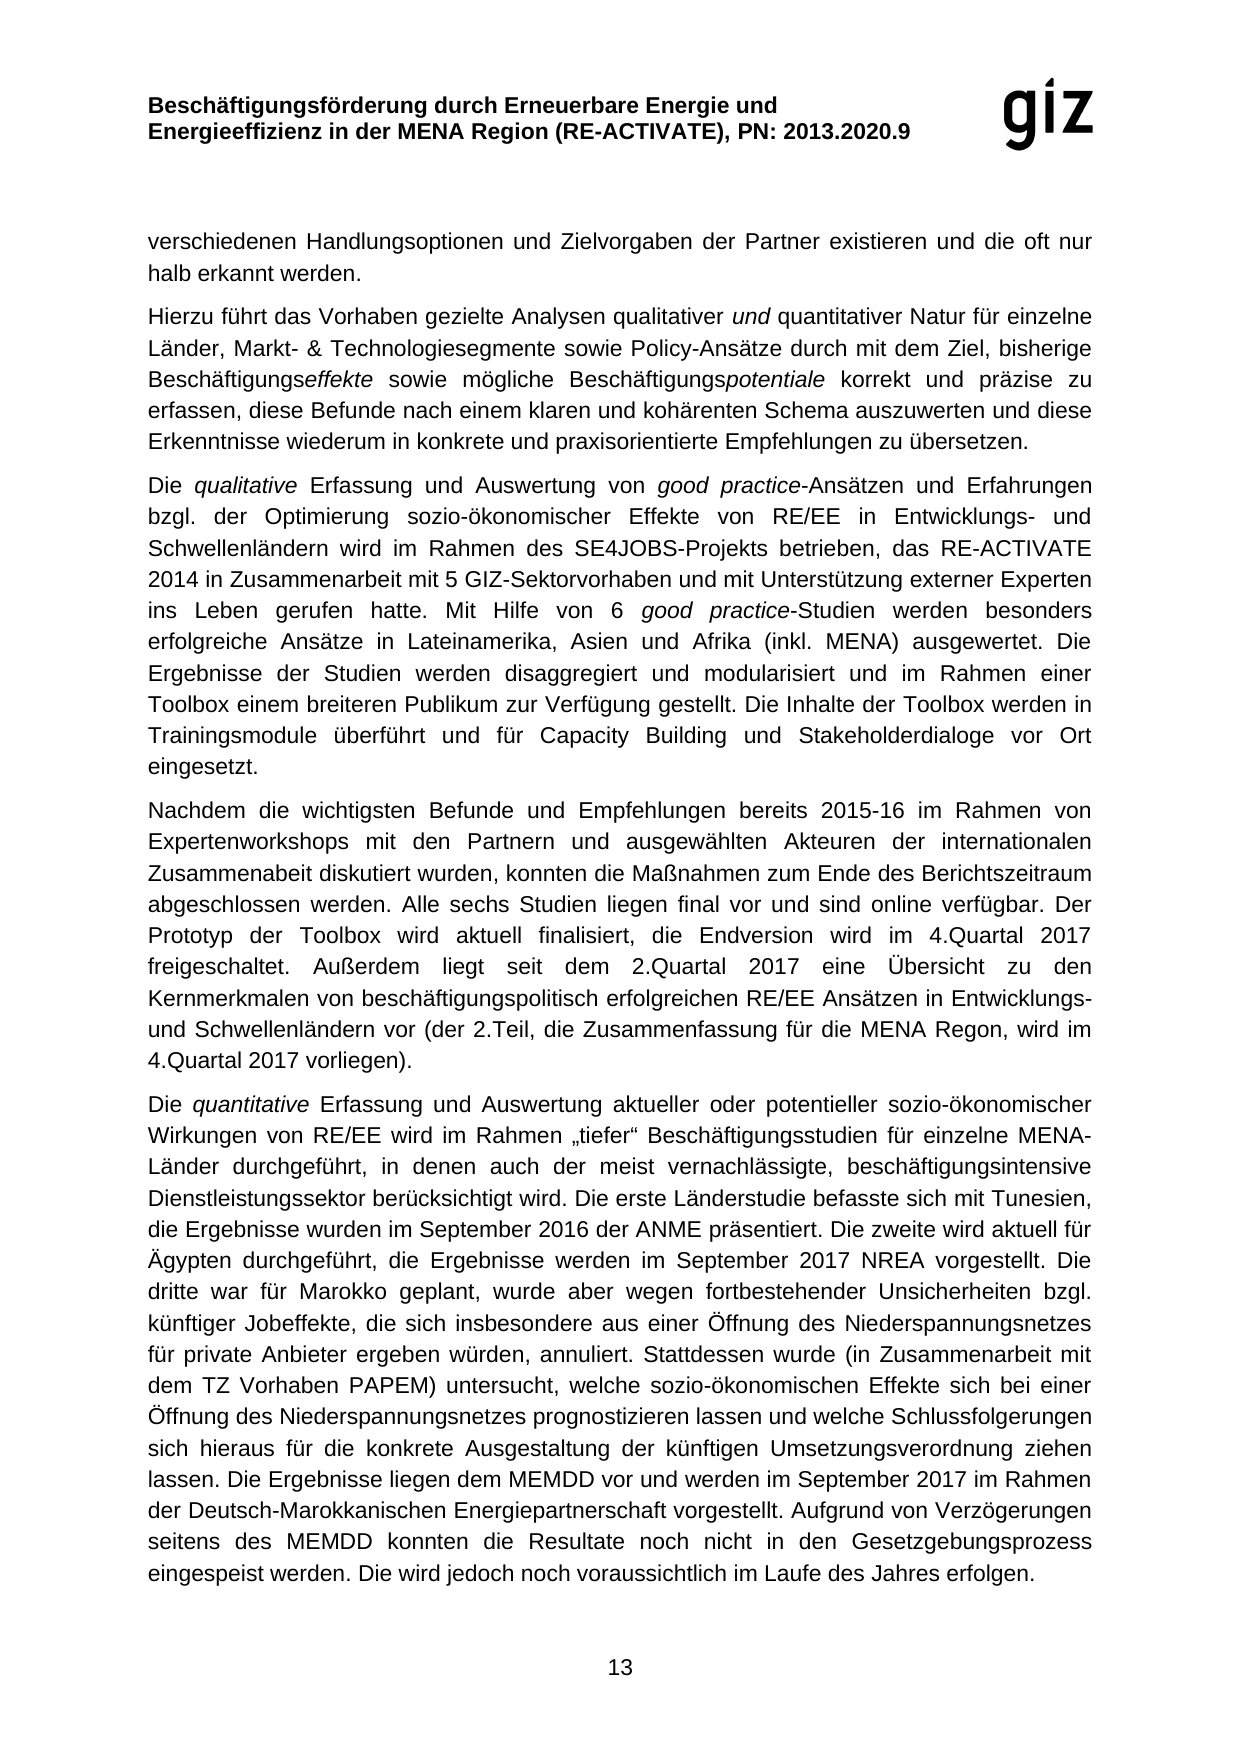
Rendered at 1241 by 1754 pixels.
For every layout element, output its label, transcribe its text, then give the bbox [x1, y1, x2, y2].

text Die quantitative Erfassung und Auswertung aktueller oder potentieller sozio-ökonomischer Wirkungen von RE/EE wird im Rahmen „tiefer“ Beschäftigungsstudien für einzelne MENA- Länder durchgeführt, in denen auch der meist vernachlässigte, beschäftigungsintensive Dienstleistungssektor berücksichtigt wird. Die erste Länderstudie befasste sich mit Tunesien, die Ergebnisse wurden im September 2016 der ANME präsentiert. Die zweite wird aktuell für Ägypten durchgeführt, die Ergebnisse werden im September 2017 NREA vorgestellt. Die dritte war für Marokko geplant, wurde aber wegen fortbestehender Unsicherheiten bzgl. künftiger Jobeffekte, die sich insbesondere aus einer Öffnung des Niederspannungsnetzes für private Anbieter ergeben würden, annuliert. Stattdessen wurde (in Zusammenarbeit mit dem TZ Vorhaben PAPEM) untersucht, welche sozio-ökonomischen Effekte sich bei einer Öffnung des Niederspannungsnetzes prognostizieren lassen und welche Schlussfolgerungen sich hieraus für die konkrete Ausgestaltung der künftigen Umsetzungsverordnung ziehen lassen. Die Ergebnisse liegen dem MEMDD vor und werden im September 2017 im Rahmen der Deutsch-Marokkanischen Energiepartnerschaft vorgestellt. Aufgrund von Verzögerungen seitens des MEMDD konnten die Resultate noch nicht in den Gesetzgebungsprozess eingespeist werden. Die wird jedoch noch voraussichtlich im Laufe des Jahres erfolgen. [148, 1087, 1092, 1587]
picture [974, 44, 1093, 192]
text Die qualitative Erfassung und Auswertung von good practice-Ansätzen und Erfahrungen bzgl. der Optimierung sozio-ökonomischer Effekte von RE/EE in Entwicklungs- und Schwellenländern wird im Rahmen des SE4JOBS-Projekts betrieben, das RE-ACTIVATE 2014 in Zusammenarbeit mit 5 GIZ-Sektorvorhaben und mit Unterstützung externer Experten ins Leben gerufen hatte. Mit Hilfe von 6 good practice-Studien werden besonders erfolgreiche Ansätze in Lateinamerika, Asien und Afrika (inkl. MENA) ausgewertet. Die Ergebnisse der Studien werden disaggregiert und modularisiert und im Rahmen einer Toolbox einem breiteren Publikum zur Verfügung gestellt. Die Inhalte der Toolbox werden in Trainingsmodule überführt und für Capacity Building und Stakeholderdialoge vor Ort eingesetzt. [148, 468, 1092, 781]
text Nachdem die wichtigsten Befunde und Empfehlungen bereits 2015-16 im Rahmen von Expertenworkshops mit den Partnern und ausgewählten Akteuren der internationalen Zusammenabeit diskutiert wurden, konnten die Maßnahmen zum Ende des Berichtszeitraum abgeschlossen werden. Alle sechs Studien liegen final vor und sind online verfügbar. Der Prototyp der Toolbox wird aktuell finalisiert, die Endversion wird im 4.Quartal 2017 freigeschaltet. Außerdem liegt seit dem 2.Quartal 2017 eine Übersicht zu den Kernmerkmalen von beschäftigungspolitisch erfolgreichen RE/EE Ansätzen in Entwicklungs- und Schwellenländern vor (der 2.Teil, die Zusammenfassung für die MENA Regon, wird im 4.Quartal 2017 vorliegen). [148, 793, 1092, 1075]
text Hierzu führt das Vorhaben gezielte Analysen qualitativer und quantitativer Natur für einzelne Länder, Markt- & Technologiesegmente sowie Policy-Ansätze durch mit dem Ziel, bisherige Beschäftigungseffekte sowie mögliche Beschäftigungspotentiale korrekt und präzise zu erfassen, diese Befunde nach einem klaren und kohärenten Schema auszuwerten und diese Erkenntnisse wiederum in konkrete und praxisorientierte Empfehlungen zu übersetzen. [148, 300, 1092, 456]
